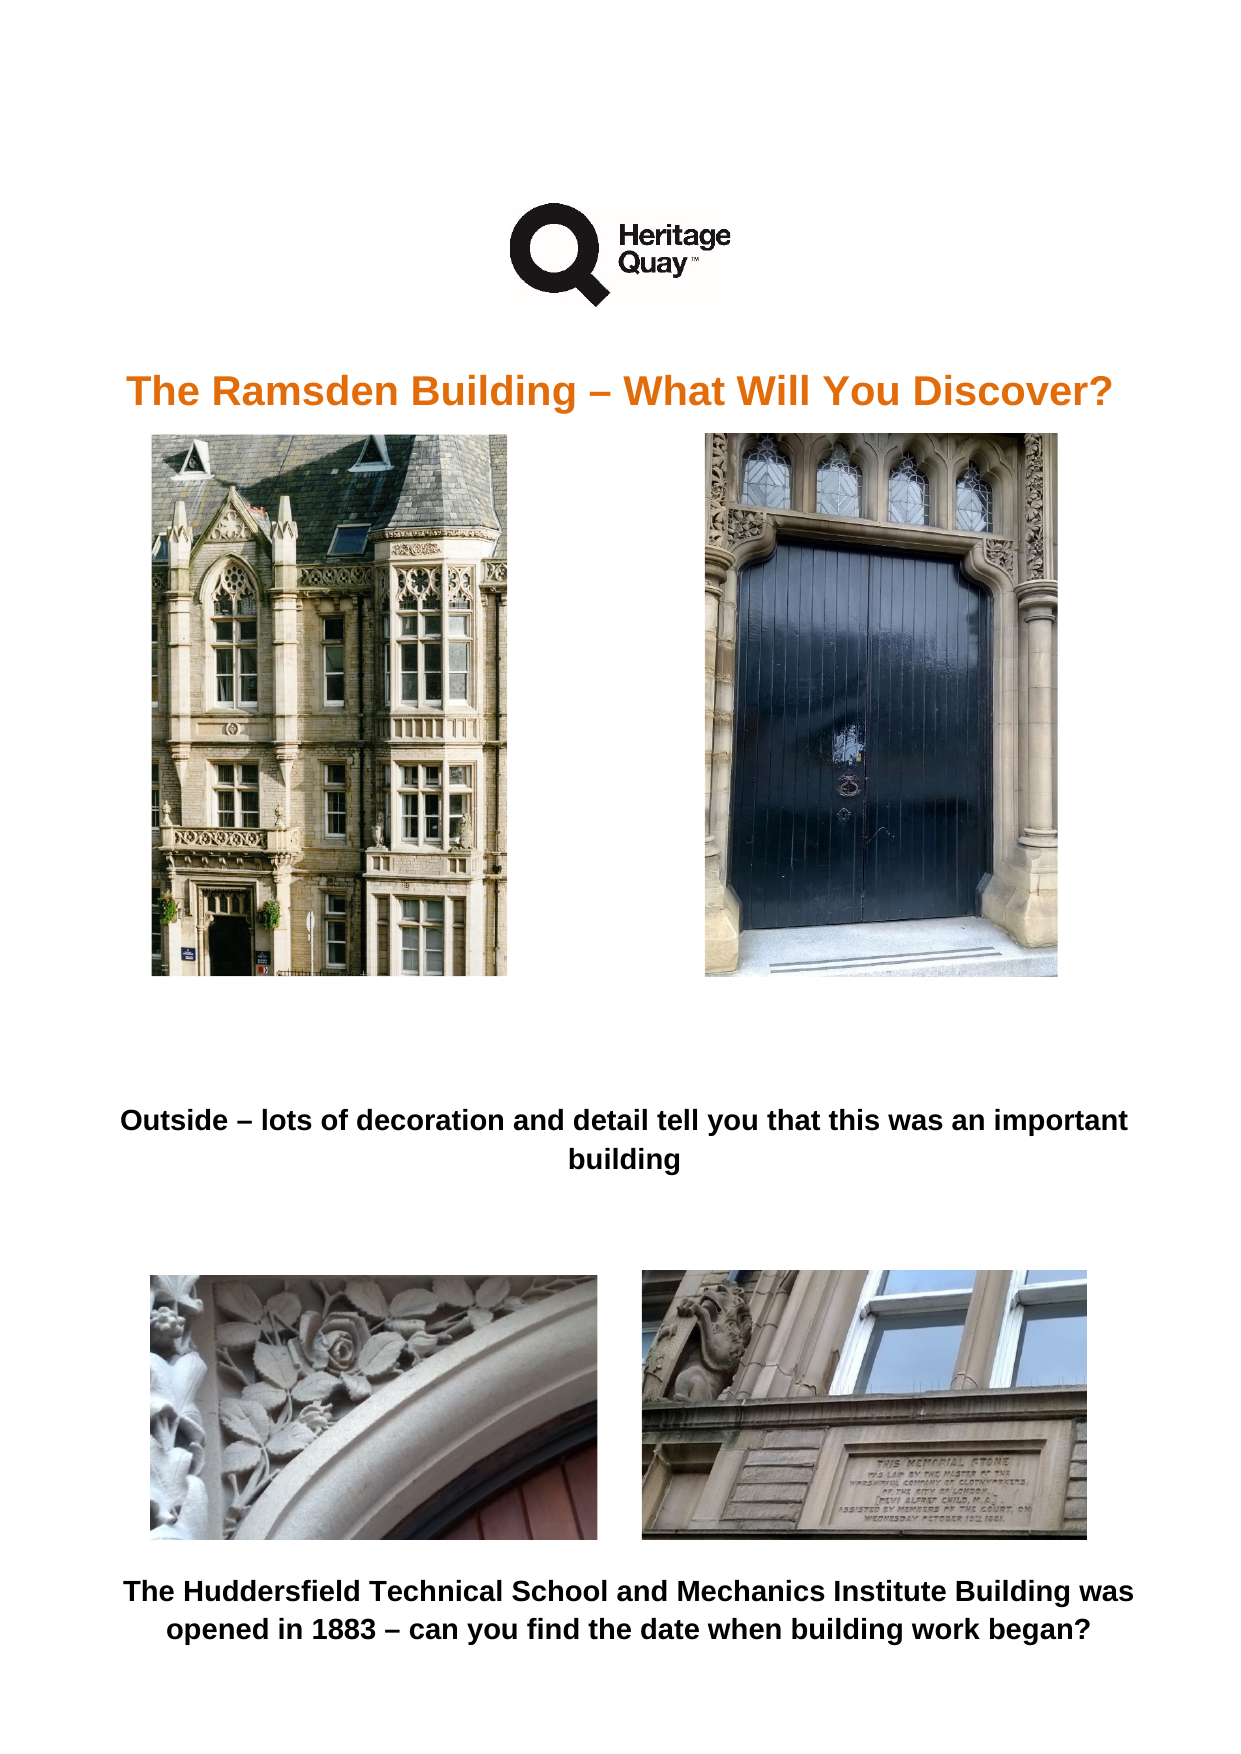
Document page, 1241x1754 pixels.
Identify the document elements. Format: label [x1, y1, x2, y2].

picture [150, 433, 508, 977]
picture [150, 1275, 598, 1540]
picture [641, 1270, 1087, 1540]
picture [510, 203, 731, 307]
picture [704, 433, 1058, 977]
